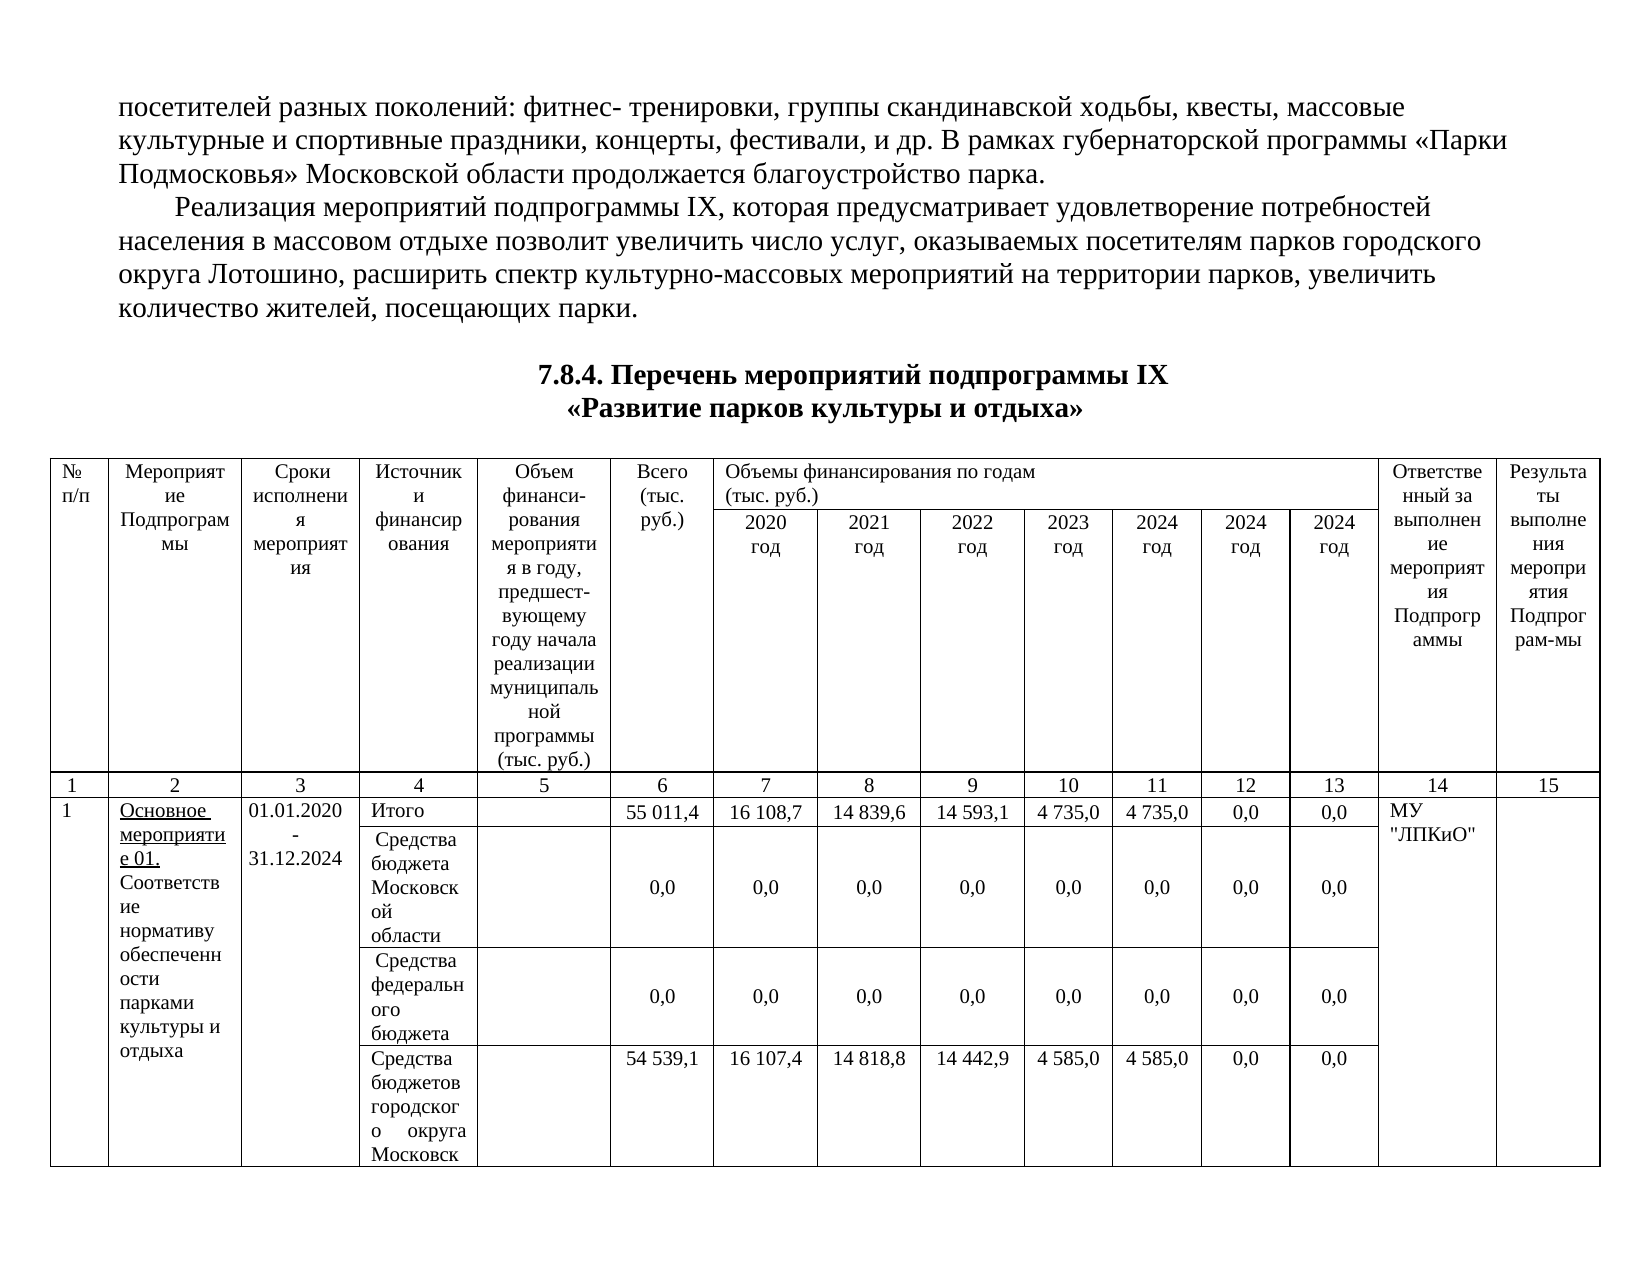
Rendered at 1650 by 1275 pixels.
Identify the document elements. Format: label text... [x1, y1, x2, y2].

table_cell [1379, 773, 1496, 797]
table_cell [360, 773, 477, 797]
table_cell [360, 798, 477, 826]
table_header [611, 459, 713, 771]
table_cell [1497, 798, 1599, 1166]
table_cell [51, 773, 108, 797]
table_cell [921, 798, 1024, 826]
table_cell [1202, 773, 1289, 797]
text «Развитие парков культуры и отдыха» [118, 391, 1532, 424]
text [118, 89, 1532, 189]
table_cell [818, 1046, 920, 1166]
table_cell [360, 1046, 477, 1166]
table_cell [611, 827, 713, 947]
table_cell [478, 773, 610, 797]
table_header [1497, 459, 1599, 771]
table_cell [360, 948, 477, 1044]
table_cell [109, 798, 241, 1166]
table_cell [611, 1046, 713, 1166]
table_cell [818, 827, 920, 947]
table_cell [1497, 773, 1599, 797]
text Реализация мероприятий подпрограммы IX, которая предусматривает удовлетворение потребностей населения в массовом отдыхе позволит увеличить число услуг, оказываемых посетителям парков городского округа Лотошино, расширить спектр культурно-массовых мероприятий на территории парков, увеличить количество жителей, посещающих парки. [118, 189, 1532, 323]
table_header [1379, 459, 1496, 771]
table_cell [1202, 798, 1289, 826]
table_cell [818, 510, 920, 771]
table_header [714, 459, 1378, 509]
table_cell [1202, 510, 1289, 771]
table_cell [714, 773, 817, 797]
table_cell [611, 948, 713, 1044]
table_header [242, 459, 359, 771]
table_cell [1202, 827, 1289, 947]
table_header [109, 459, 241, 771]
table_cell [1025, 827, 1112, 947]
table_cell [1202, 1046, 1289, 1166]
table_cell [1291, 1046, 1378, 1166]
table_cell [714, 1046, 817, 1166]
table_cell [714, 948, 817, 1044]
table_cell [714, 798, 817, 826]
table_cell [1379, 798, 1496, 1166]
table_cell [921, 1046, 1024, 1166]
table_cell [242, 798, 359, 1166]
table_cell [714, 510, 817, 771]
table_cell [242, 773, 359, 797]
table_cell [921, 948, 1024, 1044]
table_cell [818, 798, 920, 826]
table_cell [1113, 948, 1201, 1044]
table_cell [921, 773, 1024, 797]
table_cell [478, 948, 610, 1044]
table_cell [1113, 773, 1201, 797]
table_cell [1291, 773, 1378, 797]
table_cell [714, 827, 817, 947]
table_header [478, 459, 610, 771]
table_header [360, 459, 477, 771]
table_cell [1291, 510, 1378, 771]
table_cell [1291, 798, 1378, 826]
text 7.8.4. Перечень мероприятий подпрограммы IX [118, 357, 1532, 391]
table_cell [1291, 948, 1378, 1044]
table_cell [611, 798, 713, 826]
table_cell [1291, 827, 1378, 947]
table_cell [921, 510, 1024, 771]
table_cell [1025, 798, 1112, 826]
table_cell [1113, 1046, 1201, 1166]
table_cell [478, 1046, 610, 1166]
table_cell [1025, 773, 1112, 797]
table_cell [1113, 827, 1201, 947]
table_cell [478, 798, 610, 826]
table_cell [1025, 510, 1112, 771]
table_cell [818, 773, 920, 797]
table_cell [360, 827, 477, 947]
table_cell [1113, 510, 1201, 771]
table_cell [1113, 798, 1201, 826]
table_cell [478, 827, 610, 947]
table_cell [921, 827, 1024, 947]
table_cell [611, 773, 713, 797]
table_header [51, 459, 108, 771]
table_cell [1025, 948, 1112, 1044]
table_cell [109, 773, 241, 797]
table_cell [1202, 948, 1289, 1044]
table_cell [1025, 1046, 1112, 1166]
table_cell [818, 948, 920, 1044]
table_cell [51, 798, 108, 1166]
